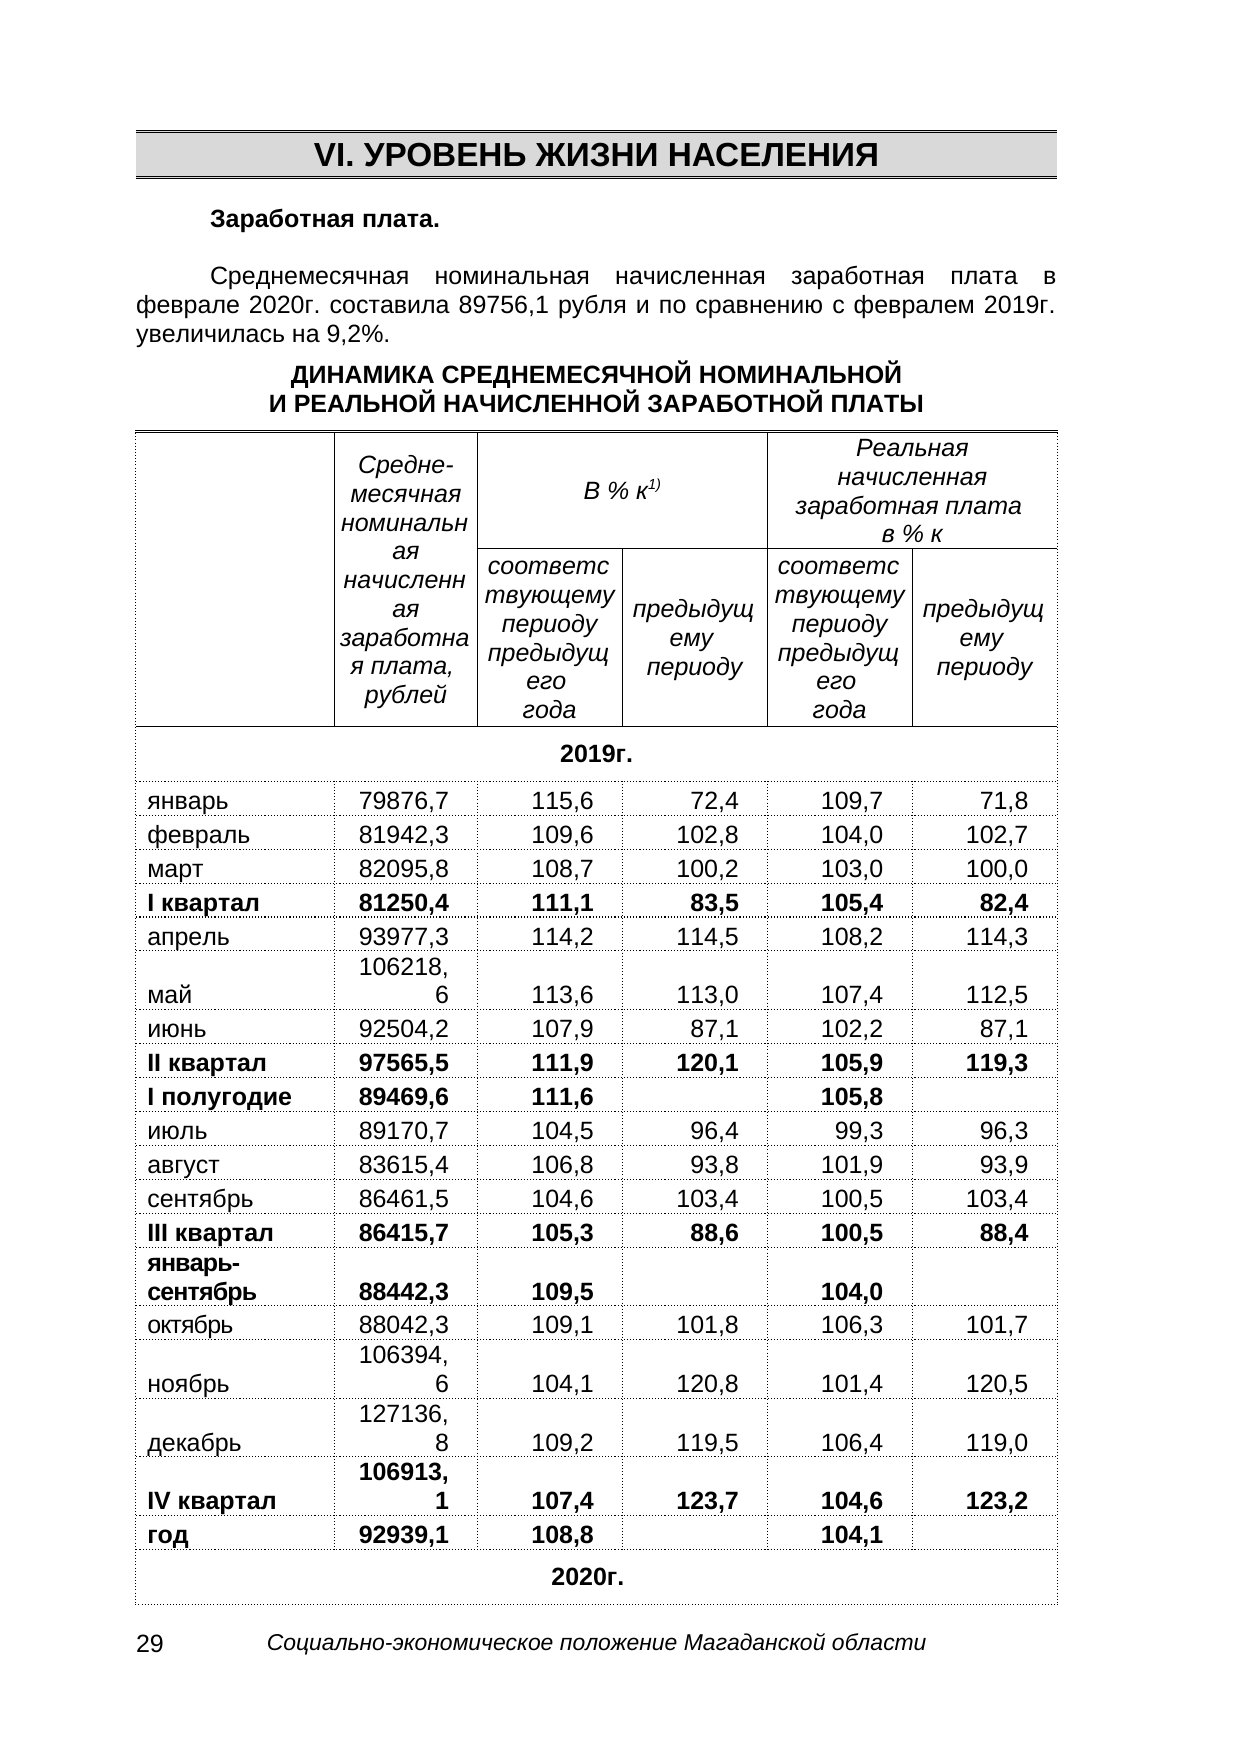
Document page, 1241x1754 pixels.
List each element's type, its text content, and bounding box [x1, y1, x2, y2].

table_cell 104,0 [767, 1247, 912, 1305]
table_cell 113,6 [477, 950, 622, 1009]
table_cell предыдущему периоду [623, 549, 767, 726]
table_cell 83,5 [622, 883, 767, 916]
table_cell 112,5 [912, 950, 1057, 1009]
table_cell 105,9 [767, 1043, 912, 1077]
table_cell 104,1 [767, 1515, 912, 1549]
table_cell 111,6 [477, 1077, 622, 1111]
table_cell 107,4 [767, 950, 912, 1009]
table_header Реальная начисленная заработная плата в % к [768, 433, 1057, 548]
table_cell 120,5 [912, 1339, 1057, 1398]
table_cell 101,8 [622, 1305, 767, 1339]
table_cell 89469,6 [335, 1077, 477, 1111]
table_cell 108,8 [477, 1515, 622, 1549]
table_cell 101,9 [767, 1145, 912, 1179]
table_cell 107,4 [477, 1456, 622, 1515]
table_cell 82095,8 [335, 849, 477, 882]
table_cell 93977,3 [335, 916, 477, 950]
table_cell апрель [136, 916, 334, 950]
table_cell 123,7 [622, 1456, 767, 1515]
table_cell 2020г. [136, 1549, 1057, 1603]
table_cell соответствующему периоду предыдущего года [768, 549, 912, 726]
table_cell 89170,7 [335, 1111, 477, 1145]
table_cell I полугодие [136, 1077, 334, 1111]
table_cell III квартал [136, 1213, 334, 1247]
table_cell 79876,7 [335, 781, 477, 814]
table_cell март [136, 849, 334, 882]
table_cell 71,8 [912, 781, 1057, 814]
table_cell 88042,3 [335, 1305, 477, 1339]
table_cell 103,4 [622, 1179, 767, 1213]
table_cell 111,1 [477, 883, 622, 916]
table_cell 109,5 [477, 1247, 622, 1305]
table_cell 105,4 [767, 883, 912, 916]
table_cell 104,6 [477, 1179, 622, 1213]
table_cell 123,2 [912, 1456, 1057, 1515]
text Среднемесячная номинальная начисленная заработная плата в феврале 2020г. составила 89756,1 рубля и по сравнению с февралем 2019г. увеличилась на 9,2%. [136, 261, 1057, 347]
table_cell 104,6 [767, 1456, 912, 1515]
table_cell [622, 1515, 767, 1549]
table_cell февраль [136, 815, 334, 848]
table_cell [912, 1077, 1057, 1111]
table_cell 114,2 [477, 916, 622, 950]
text ДИНАМИКА СРЕДНЕМЕСЯЧНОЙ НОМИНАЛЬНОЙ И РЕАЛЬНОЙ НАЧИСЛЕННОЙ ЗАРАБОТНОЙ ПЛАТЫ [136, 360, 1057, 417]
table_cell январь [136, 781, 334, 814]
table_cell 119,5 [622, 1398, 767, 1456]
table_cell [912, 1247, 1057, 1305]
table_header В % к1) [478, 433, 767, 548]
table_cell 106,3 [767, 1305, 912, 1339]
table_cell 101,7 [912, 1305, 1057, 1339]
table_cell 103,0 [767, 849, 912, 882]
table_cell 114,5 [622, 916, 767, 950]
table_cell 106913,1 [335, 1456, 477, 1515]
table_cell 100,2 [622, 849, 767, 882]
text Заработная плата. [136, 204, 1057, 232]
table_cell январь-сентябрь [136, 1247, 334, 1305]
table_cell 113,0 [622, 950, 767, 1009]
table_cell 86415,7 [335, 1213, 477, 1247]
table_cell IV квартал [136, 1456, 334, 1515]
table_cell 86461,5 [335, 1179, 477, 1213]
table_cell 104,1 [477, 1339, 622, 1398]
table_cell 100,5 [767, 1179, 912, 1213]
table_cell 93,9 [912, 1145, 1057, 1179]
table_cell [622, 1077, 767, 1111]
table_cell 106394,6 [335, 1339, 477, 1398]
table_cell 100,0 [912, 849, 1057, 882]
table_cell 107,9 [477, 1009, 622, 1043]
table_cell 72,4 [622, 781, 767, 814]
table_cell июнь [136, 1009, 334, 1043]
table_cell 109,6 [477, 815, 622, 848]
table_cell 119,0 [912, 1398, 1057, 1456]
table_cell 111,9 [477, 1043, 622, 1077]
table_cell 103,4 [912, 1179, 1057, 1213]
table_cell май [136, 950, 334, 1009]
table_cell 92504,2 [335, 1009, 477, 1043]
table_cell 92939,1 [335, 1515, 477, 1549]
table_cell декабрь [136, 1398, 334, 1456]
table_cell 105,8 [767, 1077, 912, 1111]
table_cell предыдущему периоду [913, 549, 1057, 726]
table_cell 115,6 [477, 781, 622, 814]
table_header [136, 433, 334, 726]
table_cell 120,1 [622, 1043, 767, 1077]
table_cell 97565,5 [335, 1043, 477, 1077]
table_cell 88,4 [912, 1213, 1057, 1247]
table_cell 114,3 [912, 916, 1057, 950]
table_cell 106218,6 [335, 950, 477, 1009]
table_cell 120,8 [622, 1339, 767, 1398]
table_cell 93,8 [622, 1145, 767, 1179]
table_cell 100,5 [767, 1213, 912, 1247]
table_cell 106,4 [767, 1398, 912, 1456]
table_cell 106,8 [477, 1145, 622, 1179]
table_cell 102,2 [767, 1009, 912, 1043]
table_cell 96,4 [622, 1111, 767, 1145]
table_cell 105,3 [477, 1213, 622, 1247]
table_cell ноябрь [136, 1339, 334, 1398]
table_cell 109,2 [477, 1398, 622, 1456]
table_cell 88442,3 [335, 1247, 477, 1305]
table_cell июль [136, 1111, 334, 1145]
table_cell август [136, 1145, 334, 1179]
table_cell [912, 1515, 1057, 1549]
table_cell I квартал [136, 883, 334, 916]
table_cell год [136, 1515, 334, 1549]
table_cell [622, 1247, 767, 1305]
table_cell 96,3 [912, 1111, 1057, 1145]
table_cell 83615,4 [335, 1145, 477, 1179]
table_cell октябрь [136, 1305, 334, 1339]
table_cell 104,0 [767, 815, 912, 848]
table_cell 108,2 [767, 916, 912, 950]
table_cell 109,7 [767, 781, 912, 814]
table_cell 102,8 [622, 815, 767, 848]
table_cell 99,3 [767, 1111, 912, 1145]
table_cell 101,4 [767, 1339, 912, 1398]
table_cell 81942,3 [335, 815, 477, 848]
table_cell 82,4 [912, 883, 1057, 916]
table_header Средне-месячная номинальная начисленная заработная плата, рублей [335, 433, 477, 726]
table_cell 109,1 [477, 1305, 622, 1339]
table_cell II квартал [136, 1043, 334, 1077]
table_cell 87,1 [622, 1009, 767, 1043]
table_cell соответствующему периоду предыдущего года [478, 549, 622, 726]
table_cell 119,3 [912, 1043, 1057, 1077]
table_cell 81250,4 [335, 883, 477, 916]
table_cell 88,6 [622, 1213, 767, 1247]
table_cell 87,1 [912, 1009, 1057, 1043]
table_cell сентябрь [136, 1179, 334, 1213]
table_cell 102,7 [912, 815, 1057, 848]
table_cell 127136,8 [335, 1398, 477, 1456]
table_cell 104,5 [477, 1111, 622, 1145]
subtitle VI. УРОВЕНЬ ЖИЗНИ НАСЕЛЕНИЯ [136, 133, 1057, 176]
table_cell 2019г. [136, 727, 1057, 781]
table_cell 108,7 [477, 849, 622, 882]
